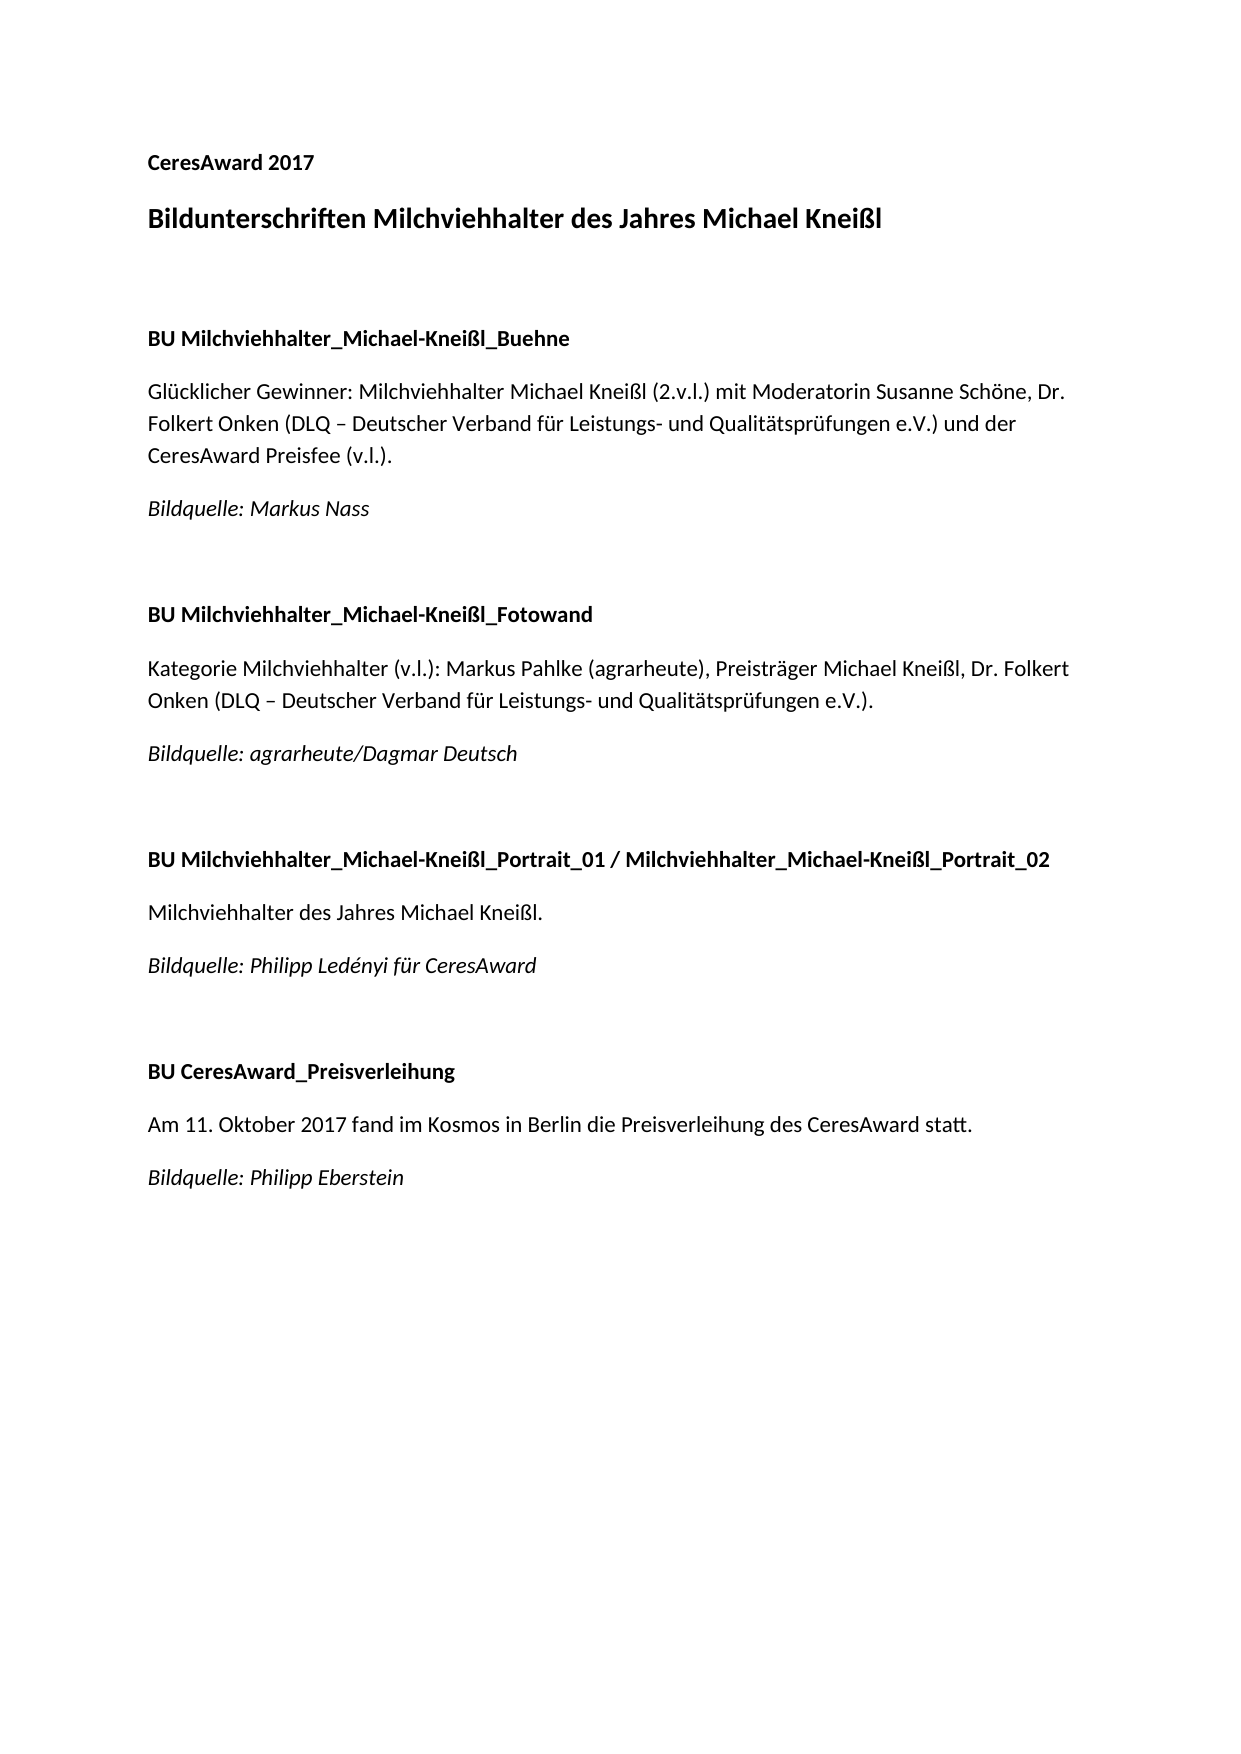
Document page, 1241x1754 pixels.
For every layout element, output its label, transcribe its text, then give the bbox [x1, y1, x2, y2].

text Bildunterschriften Milchviehhalter des Jahres Michael Kneißl [148, 201, 1093, 236]
text Kategorie Milchviehhalter (v.l.): Markus Pahlke (agrarheute), Preisträger Michael Kneißl, Dr. Folkert Onken (DLQ – Deutscher Verband für Leistungs- und Qualitätsprüfungen e.V.). [148, 654, 1093, 714]
text BU CeresAward_Preisverleihung [148, 1057, 1093, 1085]
text Bildquelle: Markus Nass [148, 494, 1093, 523]
text Bildquelle: agrarheute/Dagmar Deutsch [148, 739, 1093, 767]
text BU Milchviehhalter_Michael-Kneißl_Fotowand [148, 601, 1093, 629]
text Bildquelle: Philipp Eberstein [148, 1163, 1093, 1191]
text Glücklicher Gewinner: Milchviehhalter Michael Kneißl (2.v.l.) mit Moderatorin Susanne Schöne, Dr. Folkert Onken (DLQ – Deutscher Verband für Leistungs- und Qualitätsprüfungen e.V.) und der CeresAward Preisfee (v.l.). [148, 377, 1093, 469]
text CeresAward 2017 [148, 148, 1093, 176]
text Milchviehhalter des Jahres Michael Kneißl. [148, 898, 1093, 926]
text Bildquelle: Philipp Ledényi für CeresAward [148, 951, 1093, 979]
text BU Milchviehhalter_Michael-Kneißl_Buehne [148, 324, 1093, 352]
text Am 11. Oktober 2017 fand im Kosmos in Berlin die Preisverleihung des CeresAward statt. [148, 1110, 1093, 1138]
text BU Milchviehhalter_Michael-Kneißl_Portrait_01 / Milchviehhalter_Michael-Kneißl_Portrait_02 [148, 845, 1093, 873]
